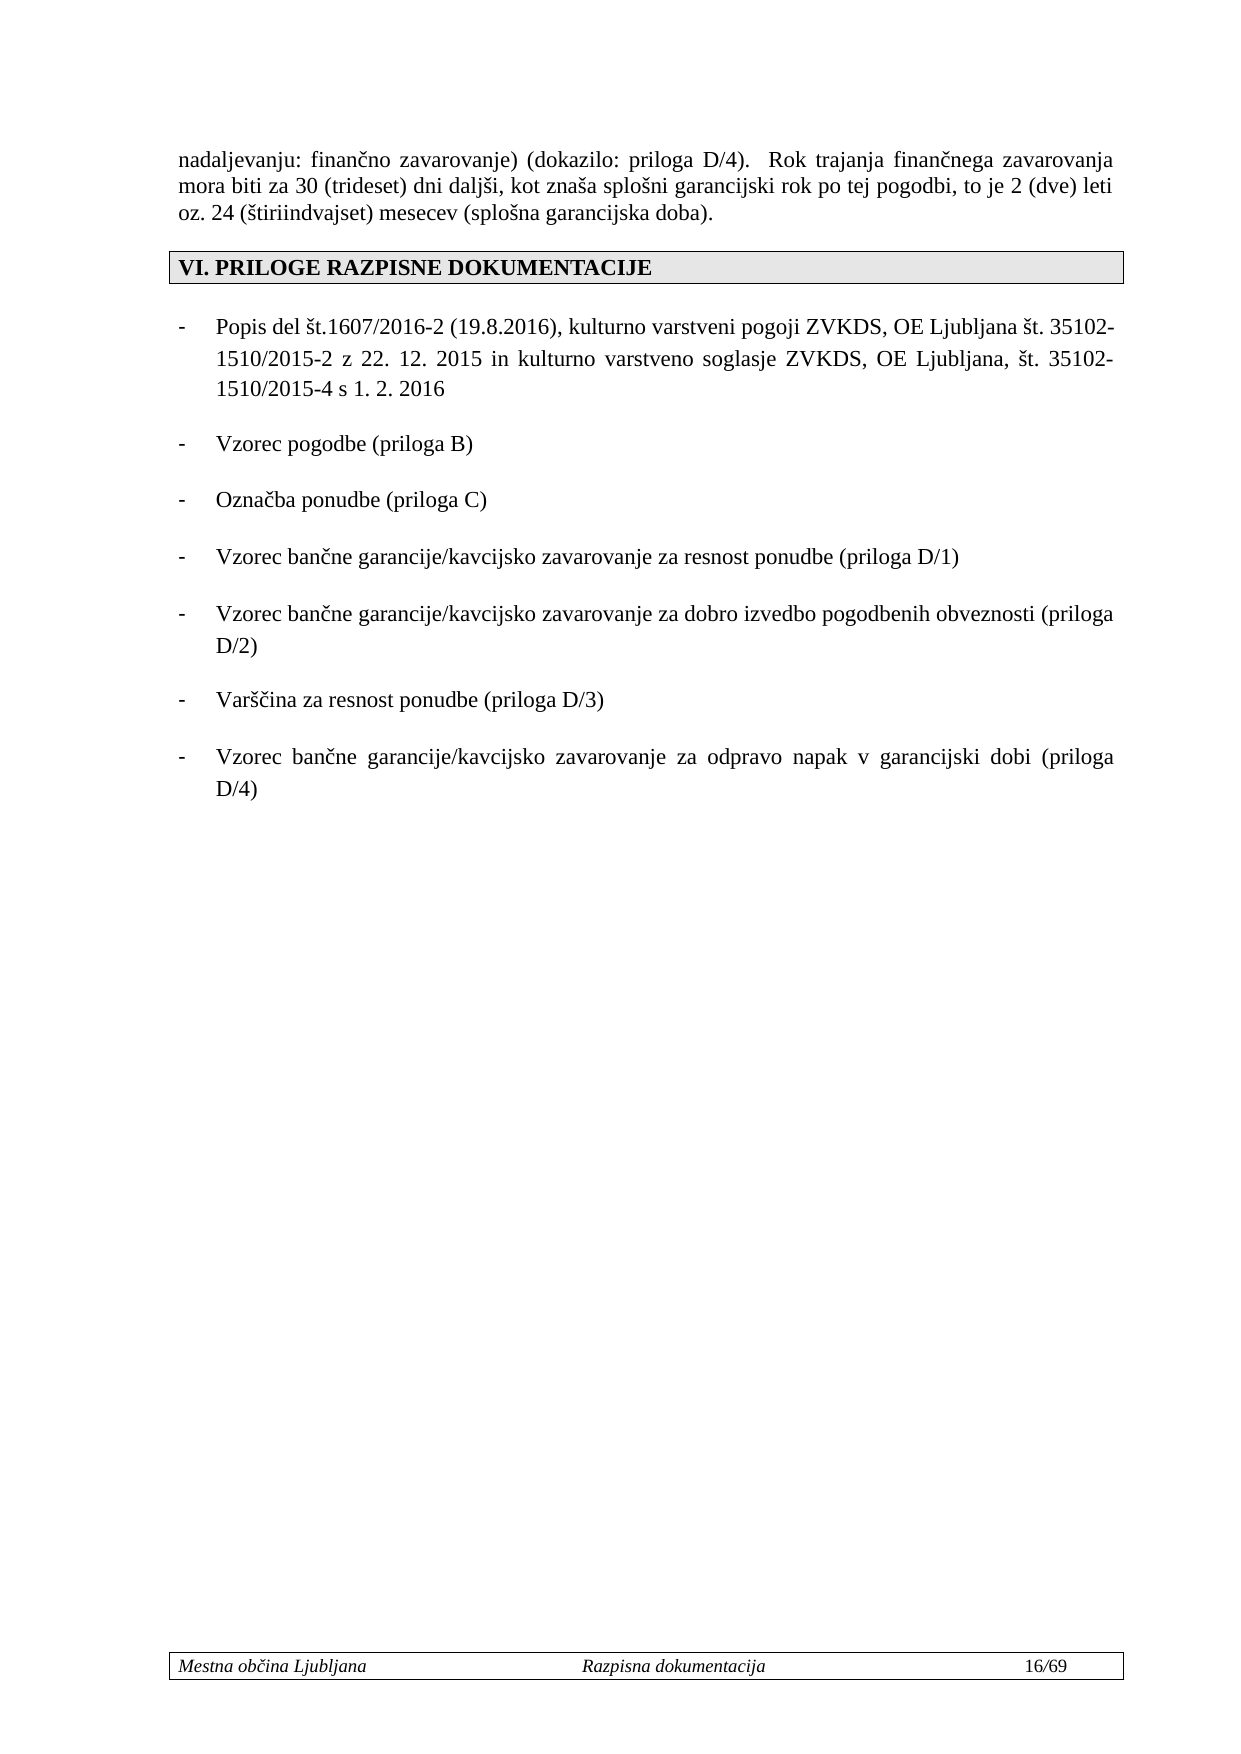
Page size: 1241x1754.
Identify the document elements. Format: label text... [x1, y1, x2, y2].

list Vzorec pogodbe (priloga B) [178, 427, 1115, 458]
list Varščina za resnost ponudbe (priloga D/3) [178, 683, 1115, 714]
text VI. PRILOGE RAZPISNE DOKUMENTACIJE [170, 252, 1123, 283]
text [178, 146, 1115, 225]
list Vzorec bančne garancije/kavcijsko zavarovanje za resnost ponudbe (priloga D/1) [178, 540, 1115, 571]
list Označba ponudbe (priloga C) [178, 483, 1115, 514]
list Vzorec bančne garancije/kavcijsko zavarovanje za odpravo napak v garancijski dobi (priloga D/4) [178, 740, 1115, 801]
list Popis del št.1607/2016-2 (19.8.2016), kulturno varstveni pogoji ZVKDS, OE Ljubljana št. 35102-1510/2015-2 z 22. 12. 2015 in kulturno varstveno soglasje ZVKDS, OE Ljubljana, št. 35102-1510/2015-4 s 1. 2. 2016 [178, 310, 1115, 402]
list Vzorec bančne garancije/kavcijsko zavarovanje za dobro izvedbo pogodbenih obveznosti (priloga D/2) [178, 597, 1115, 658]
